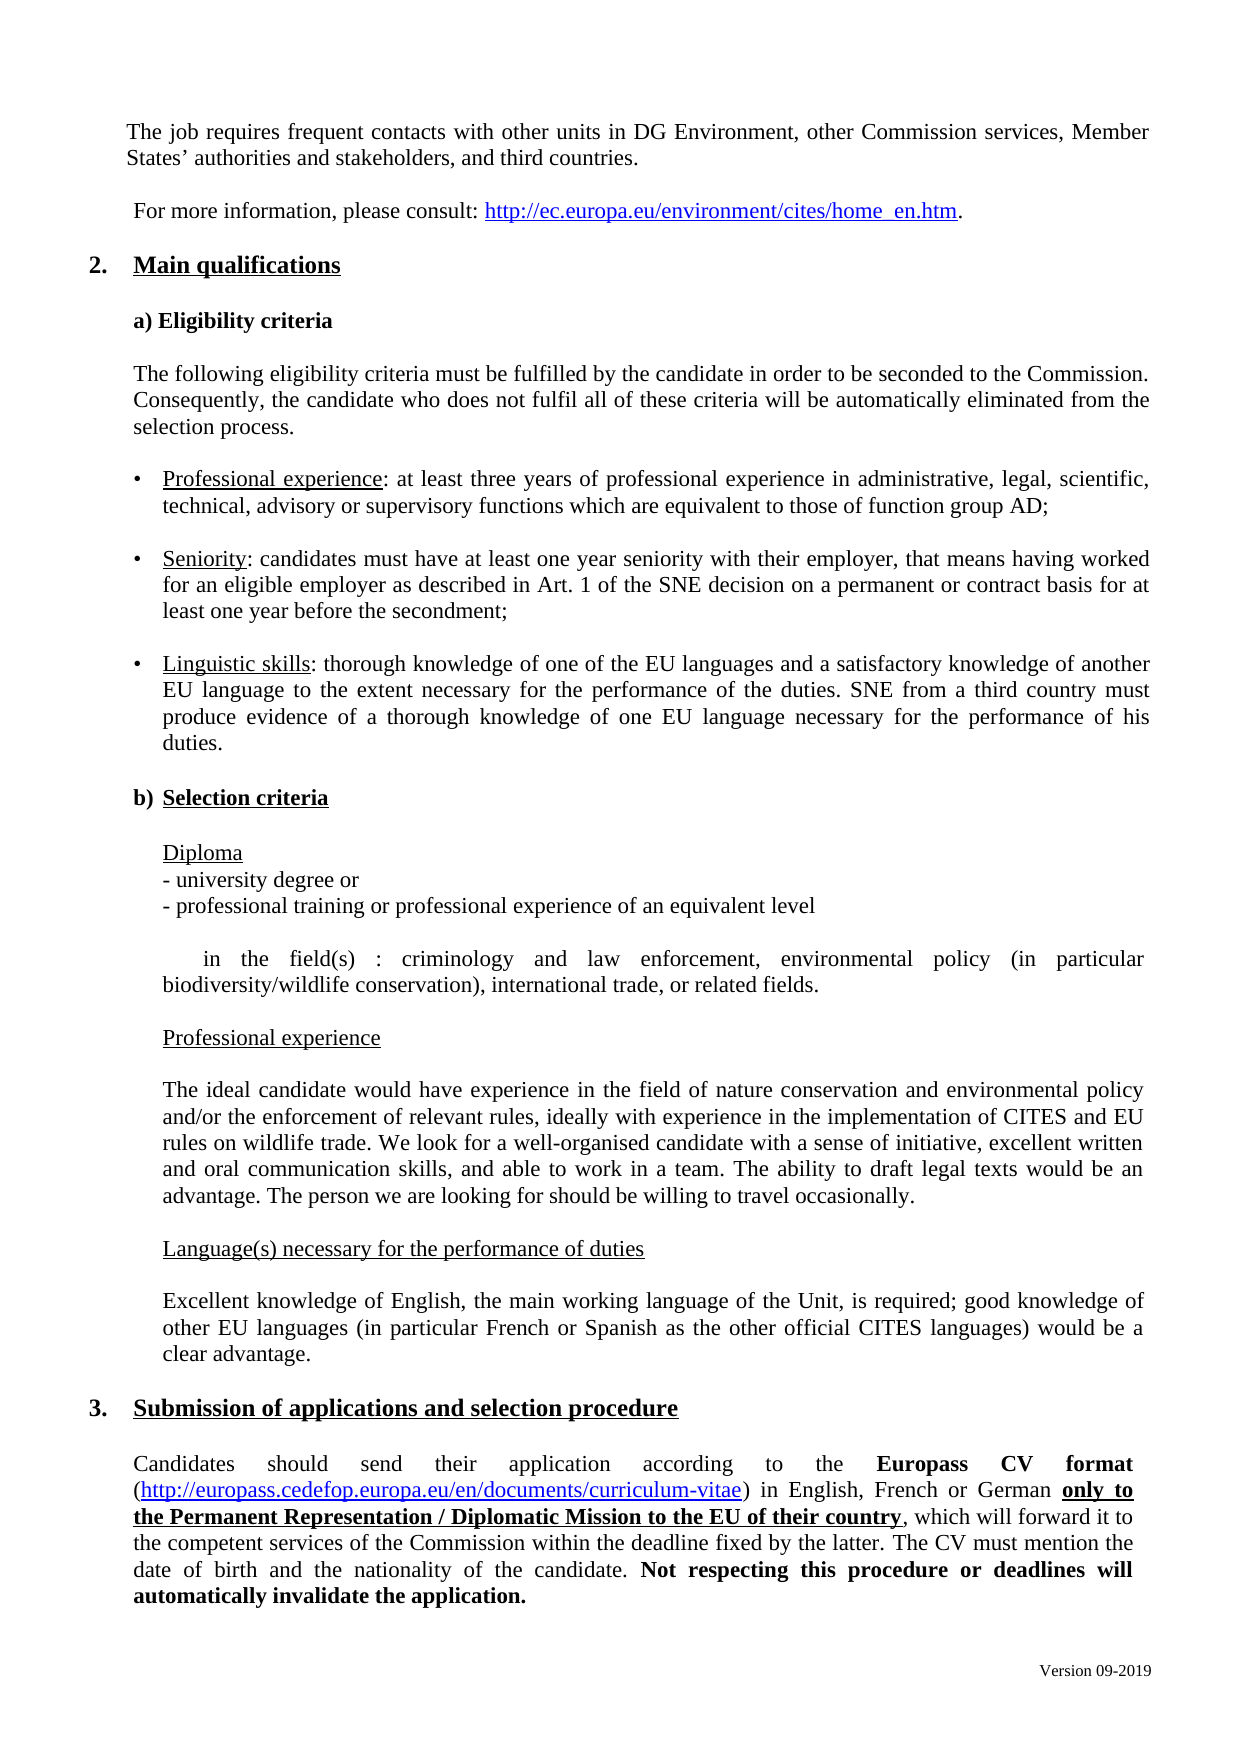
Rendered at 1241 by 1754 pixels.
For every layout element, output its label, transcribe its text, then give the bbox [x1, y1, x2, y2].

list The ideal candidate would have experience in the field of nature conservation and environmental policy and/or the enforcement of relevant rules, ideally with experience in the implementation of CITES and EU rules on wildlife trade. We look for a well-organised candidate with a sense of initiative, excellent written and oral communication skills, and able to work in a team. The ability to draft legal texts would be an advantage. The person we are looking for should be willing to travel occasionally. [162, 1076, 1145, 1208]
text Candidates should send their application according to the Europass CV format (http://europass.cedefop.europa.eu/en/documents/curriculum-vitae) in English, French or German only to the Permanent Representation / Diplomatic Mission to the EU of their country, which will forward it to the competent services of the Commission within the deadline fixed by the latter. The CV must mention the date of birth and the nationality of the candidate. Not respecting this procedure or deadlines will automatically invalidate the application. [133, 1450, 1133, 1608]
text 2. Main qualifications [89, 250, 1152, 279]
text • Professional experience: at least three years of professional experience in administrative, legal, scientific, technical, advisory or supervisory functions which are equivalent to those of function group AD; [133, 466, 1152, 518]
text - professional training or professional experience of an equivalent level [162, 892, 1014, 918]
text For more information, please consult: http://ec.europa.eu/environment/cites/home_en.htm. [133, 197, 1152, 223]
text b) Selection criteria [133, 784, 1014, 811]
text 3. Submission of applications and selection procedure [89, 1393, 1152, 1421]
text a) Eligibility criteria [133, 307, 1152, 334]
text • Linguistic skills: thorough knowledge of one of the EU languages and a satisfactory knowledge of another EU language to the extent necessary for the performance of the duties. SNE from a third country must produce evidence of a thorough knowledge of one EU language necessary for the performance of his duties. [133, 650, 1152, 755]
text Excellent knowledge of English, the main working language of the Unit, is required; good knowledge of other EU languages (in particular French or Spanish as the other official CITES languages) would be a clear advantage. [162, 1287, 1145, 1366]
text Professional experience [162, 1024, 1145, 1050]
text • Seniority: candidates must have at least one year seniority with their employer, that means having worked for an eligible employer as described in Art. 1 of the SNE decision on a permanent or contract basis for at least one year before the secondment; [133, 544, 1152, 624]
text - university degree or [162, 866, 1014, 892]
text Diploma [162, 839, 1145, 866]
text The following eligibility criteria must be fulfilled by the candidate in order to be seconded to the Commission. Consequently, the candidate who does not fulfil all of these criteria will be automatically eliminated from the selection process. [133, 360, 1152, 439]
text The job requires frequent contacts with other units in DG Environment, other Commission services, Member States’ authorities and stakeholders, and third countries. [126, 118, 1152, 171]
text Language(s) necessary for the performance of duties [162, 1234, 1145, 1261]
text in the field(s) : criminology and law enforcement, environmental policy (in particular biodiversity/wildlife conservation), international trade, or related fields. [162, 945, 1145, 997]
